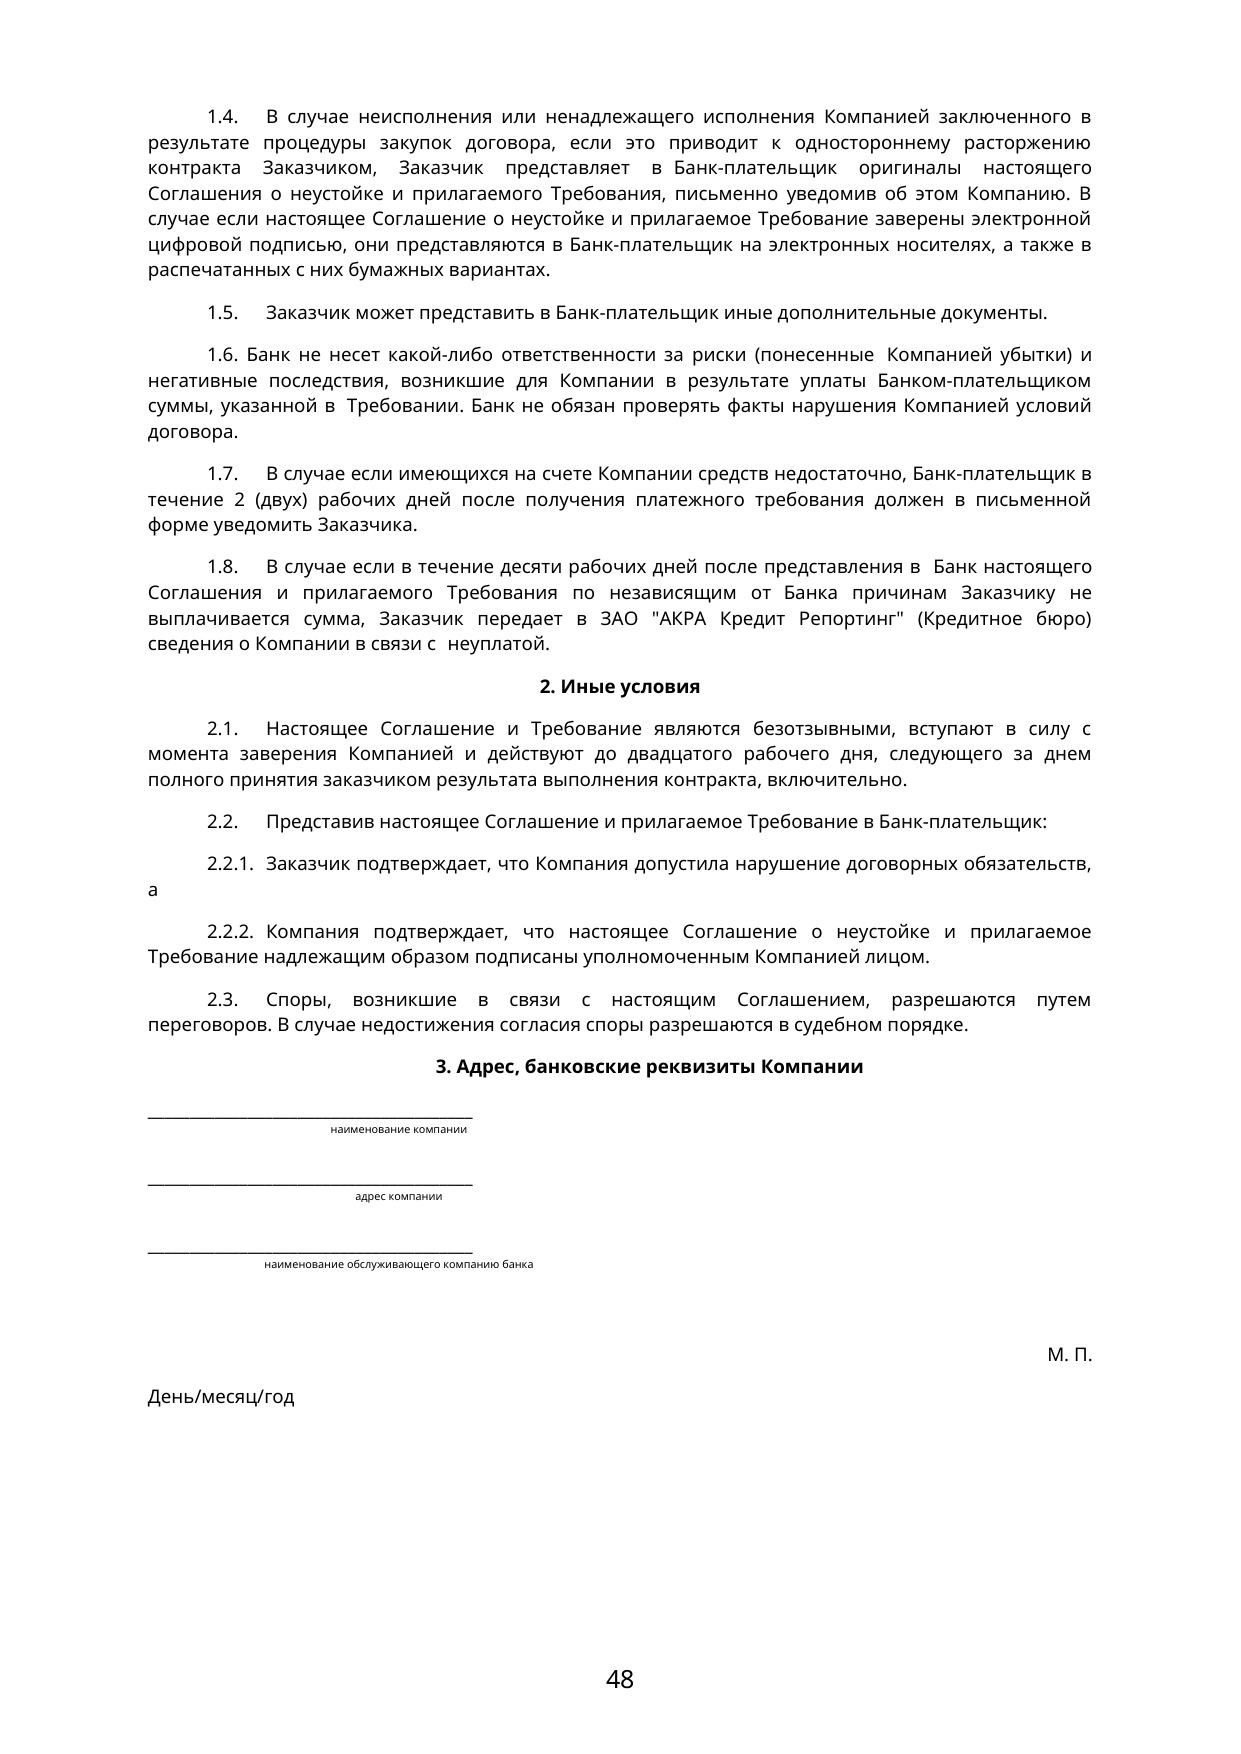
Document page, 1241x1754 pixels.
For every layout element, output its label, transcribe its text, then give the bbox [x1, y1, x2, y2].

text 1.5. Заказчик может представить в Банк-плательщик иные дополнительные документы. [148, 299, 1092, 324]
text наименование компании [148, 1121, 650, 1147]
text 2.3. Споры, возникшие в связи с настоящим Соглашением, разрешаются путем переговоров. В случае недостижения согласия споры разрешаются в судебном порядке. [148, 986, 1092, 1037]
text наименование обслуживающего компанию банка [148, 1257, 650, 1282]
text 2. Иные условия [148, 673, 1092, 698]
text 1.6. Банк не несет какой-либо ответственности за риски (понесенные Компанией убытки) и негативные последствия, возникшие для Компании в результате уплаты Банком-плательщиком суммы, указанной в Требовании. Банк не обязан проверять факты нарушения Компанией условий договора. [148, 341, 1092, 444]
text 1.7. В случае если имеющихся на счете Компании средств недостаточно, Банк-плательщик в течение 2 (двух) рабочих дней после получения платежного требования должен в письменной форме уведомить Заказчика. [148, 460, 1092, 537]
text 1.4. В случае неисполнения или ненадлежащего исполнения Компанией заключенного в результате процедуры закупок договора, если это приводит к одностороннему расторжению контракта Заказчиком, Заказчик представляет в Банк-плательщик оригиналы настоящего Соглашения о неустойке и прилагаемого Требования, письменно уведомив об этом Компанию. В случае если настоящее Соглашение о неустойке и прилагаемое Требование заверены электронной цифровой подписью, они представляются в Банк-плательщик на электронных носителях, а также в распечатанных с них бумажных вариантах. [148, 103, 1092, 282]
text День/месяц/год [148, 1383, 1092, 1409]
text 2.2.2. Компания подтверждает, что настоящее Соглашение о неустойке и прилагаемое Требование надлежащим образом подписаны уполномоченным Компанией лицом. [148, 918, 1092, 969]
text 1.8. В случае если в течение десяти рабочих дней после представления в Банк настоящего Соглашения и прилагаемого Требования по независящим от Банка причинам Заказчику не выплачивается сумма, Заказчик передает в ЗАО "АКРА Кредит Репортинг" (Кредитное бюро) сведения о Компании в связи с неуплатой. [148, 553, 1092, 656]
text _______________________________________ [148, 1163, 1092, 1189]
text 2.1. Настоящее Соглашение и Требование являются безотзывными, вступают в силу с момента заверения Компанией и действуют до двадцатого рабочего дня, следующего за днем полного принятия заказчиком результата выполнения контракта, включительно. [148, 715, 1092, 792]
text _______________________________________ [148, 1096, 1092, 1121]
text М. П. [148, 1341, 1092, 1367]
text 3. Адрес, банковские реквизиты Компании [148, 1054, 1092, 1079]
text 2.2. Представив настоящее Соглашение и прилагаемое Требование в Банк-плательщик: [148, 808, 1092, 834]
text 2.2.1. Заказчик подтверждает, что Компания допустила нарушение договорных обязательств, а [148, 851, 1092, 902]
text _______________________________________ [148, 1231, 1092, 1257]
text адрес компании [148, 1189, 650, 1214]
